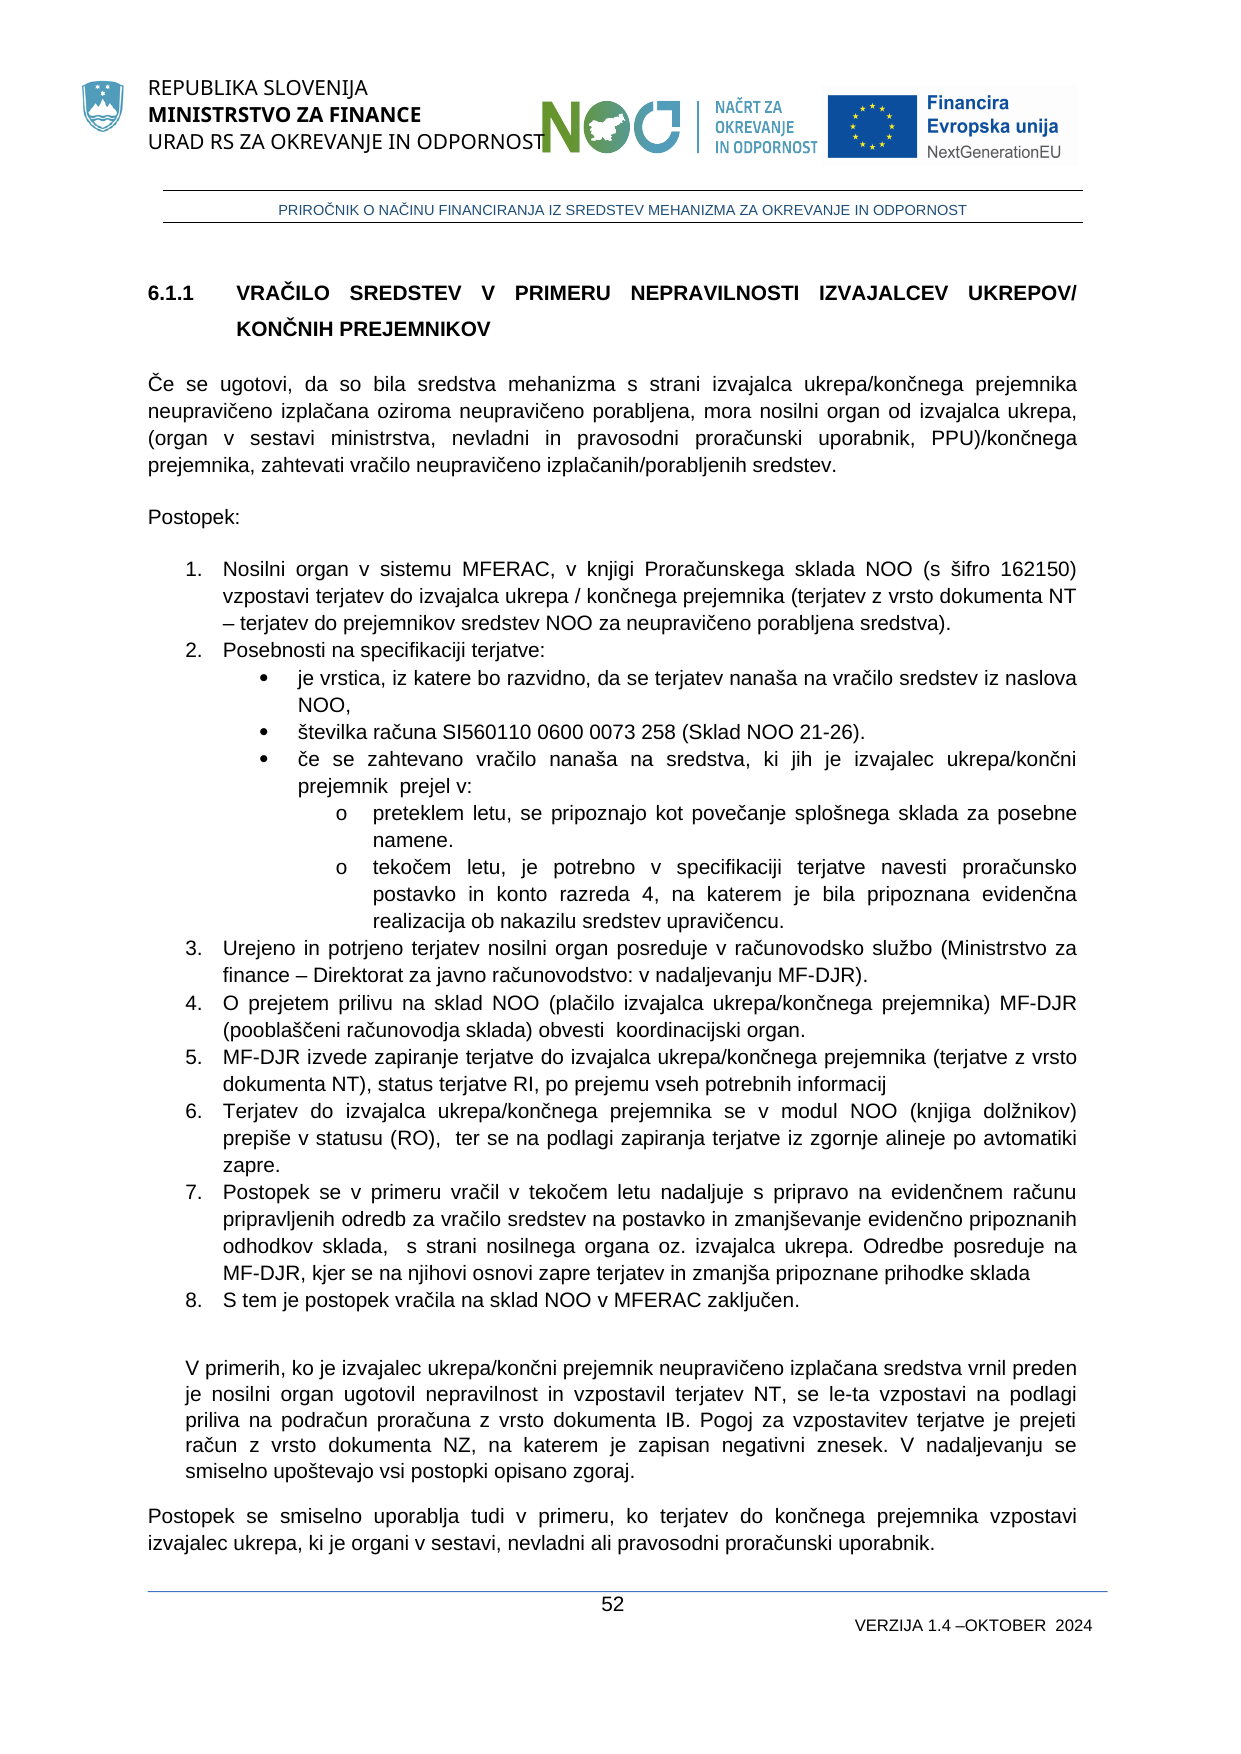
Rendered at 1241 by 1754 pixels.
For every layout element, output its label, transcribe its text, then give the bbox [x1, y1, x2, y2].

list MF-DJR izvede zapiranje terjatve do izvajalca ukrepa/končnega prejemnika (terjatve z vrsto dokumenta NT), status terjatve RI, po prejemu vseh potrebnih informacij [185, 1042, 1078, 1097]
list če se zahtevano vračilo nanaša na sredstva, ki jih je izvajalec ukrepa/končni prejemnik prejel v: [260, 744, 1078, 799]
text Če se ugotovi, da so bila sredstva mehanizma s strani izvajalca ukrepa/končnega prejemnika neupravičeno izplačana oziroma neupravičeno porabljena, mora nosilni organ od izvajalca ukrepa, (organ v sestavi ministrstva, nevladni in pravosodni proračunski uporabnik, PPU)/končnega prejemnika, zahtevati vračilo neupravičeno izplačanih/porabljenih sredstev. [148, 369, 1078, 478]
list Postopek se v primeru vračil v tekočem letu nadaljuje s pripravo na evidenčnem računu pripravljenih odredb za vračilo sredstev na postavko in zmanjševanje evidenčno pripoznanih odhodkov sklada, s strani nosilnega organa oz. izvajalca ukrepa. Odredbe posreduje na MF-DJR, kjer se na njihovi osnovi zapre terjatev in zmanjša pripoznane prihodke sklada [185, 1178, 1078, 1286]
subtitle VRAČILO SREDSTEV V PRIMERU NEPRAVILNOSTI IZVAJALCEV UKREPOV/ KONČNIH PREJEMNIKOV [148, 281, 1078, 341]
list S tem je postopek vračila na sklad NOO v MFERAC zaključen. [185, 1286, 1078, 1313]
list Terjatev do izvajalca ukrepa/končnega prejemnika se v modul NOO (knjiga dolžnikov) prepiše v statusu (RO), ter se na podlagi zapiranja terjatve iz zgornje alineje po avtomatiki zapre. [185, 1097, 1078, 1178]
list O prejetem prilivu na sklad NOO (plačilo izvajalca ukrepa/končnega prejemnika) MF-DJR (pooblaščeni računovodja sklada) obvesti koordinacijski organ. [185, 988, 1078, 1042]
list je vrstica, iz katere bo razvidno, da se terjatev nanaša na vračilo sredstev iz naslova NOO, [260, 663, 1078, 717]
picture [76, 75, 127, 132]
list Nosilni organ v sistemu MFERAC, v knjigi Proračunskega sklada NOO (s šifro 162150) vzpostavi terjatev do izvajalca ukrepa / končnega prejemnika (terjatev z vrsto dokumenta NT – terjatev do prejemnikov sredstev NOO za neupravičeno porabljena sredstva). [185, 555, 1078, 636]
text V primerih, ko je izvajalec ukrepa/končni prejemnik neupravičeno izplačana sredstva vrnil preden je nosilni organ ugotovil nepravilnost in vzpostavil terjatev NT, se le-ta vzpostavi na podlagi priliva na podračun proračuna z vrsto dokumenta IB. Pogoj za vzpostavitev terjatve je prejeti račun z vrsto dokumenta NZ, na katerem je zapisan negativni znesek. V nadaljevanju se smiselno upoštevajo vsi postopki opisano zgoraj. [185, 1356, 1078, 1483]
list preteklem letu, se pripoznajo kot povečanje splošnega sklada za posebne namene. [335, 799, 1078, 853]
picture [542, 95, 818, 155]
list tekočem letu, je potrebno v specifikaciji terjatve navesti proračunsko postavko in konto razreda 4, na katerem je bila pripoznana evidenčna realizacija ob nakazilu sredstev upravičencu. [335, 853, 1078, 934]
text Postopek: [148, 503, 1078, 530]
list Urejeno in potrjeno terjatev nosilni organ posreduje v računovodsko službo (Ministrstvo za finance – Direktorat za javno računovodstvo: v nadaljevanju MF-DJR). [185, 934, 1078, 988]
text Postopek se smiselno uporablja tudi v primeru, ko terjatev do končnega prejemnika vzpostavi izvajalec ukrepa, ki je organi v sestavi, nevladni ali pravosodni proračunski uporabnik. [148, 1502, 1078, 1556]
list številka računa SI560110 0600 0073 258 (Sklad NOO 21-26). [260, 717, 1078, 744]
picture [821, 85, 1078, 166]
list Posebnosti na specifikaciji terjatve: [185, 636, 1078, 663]
